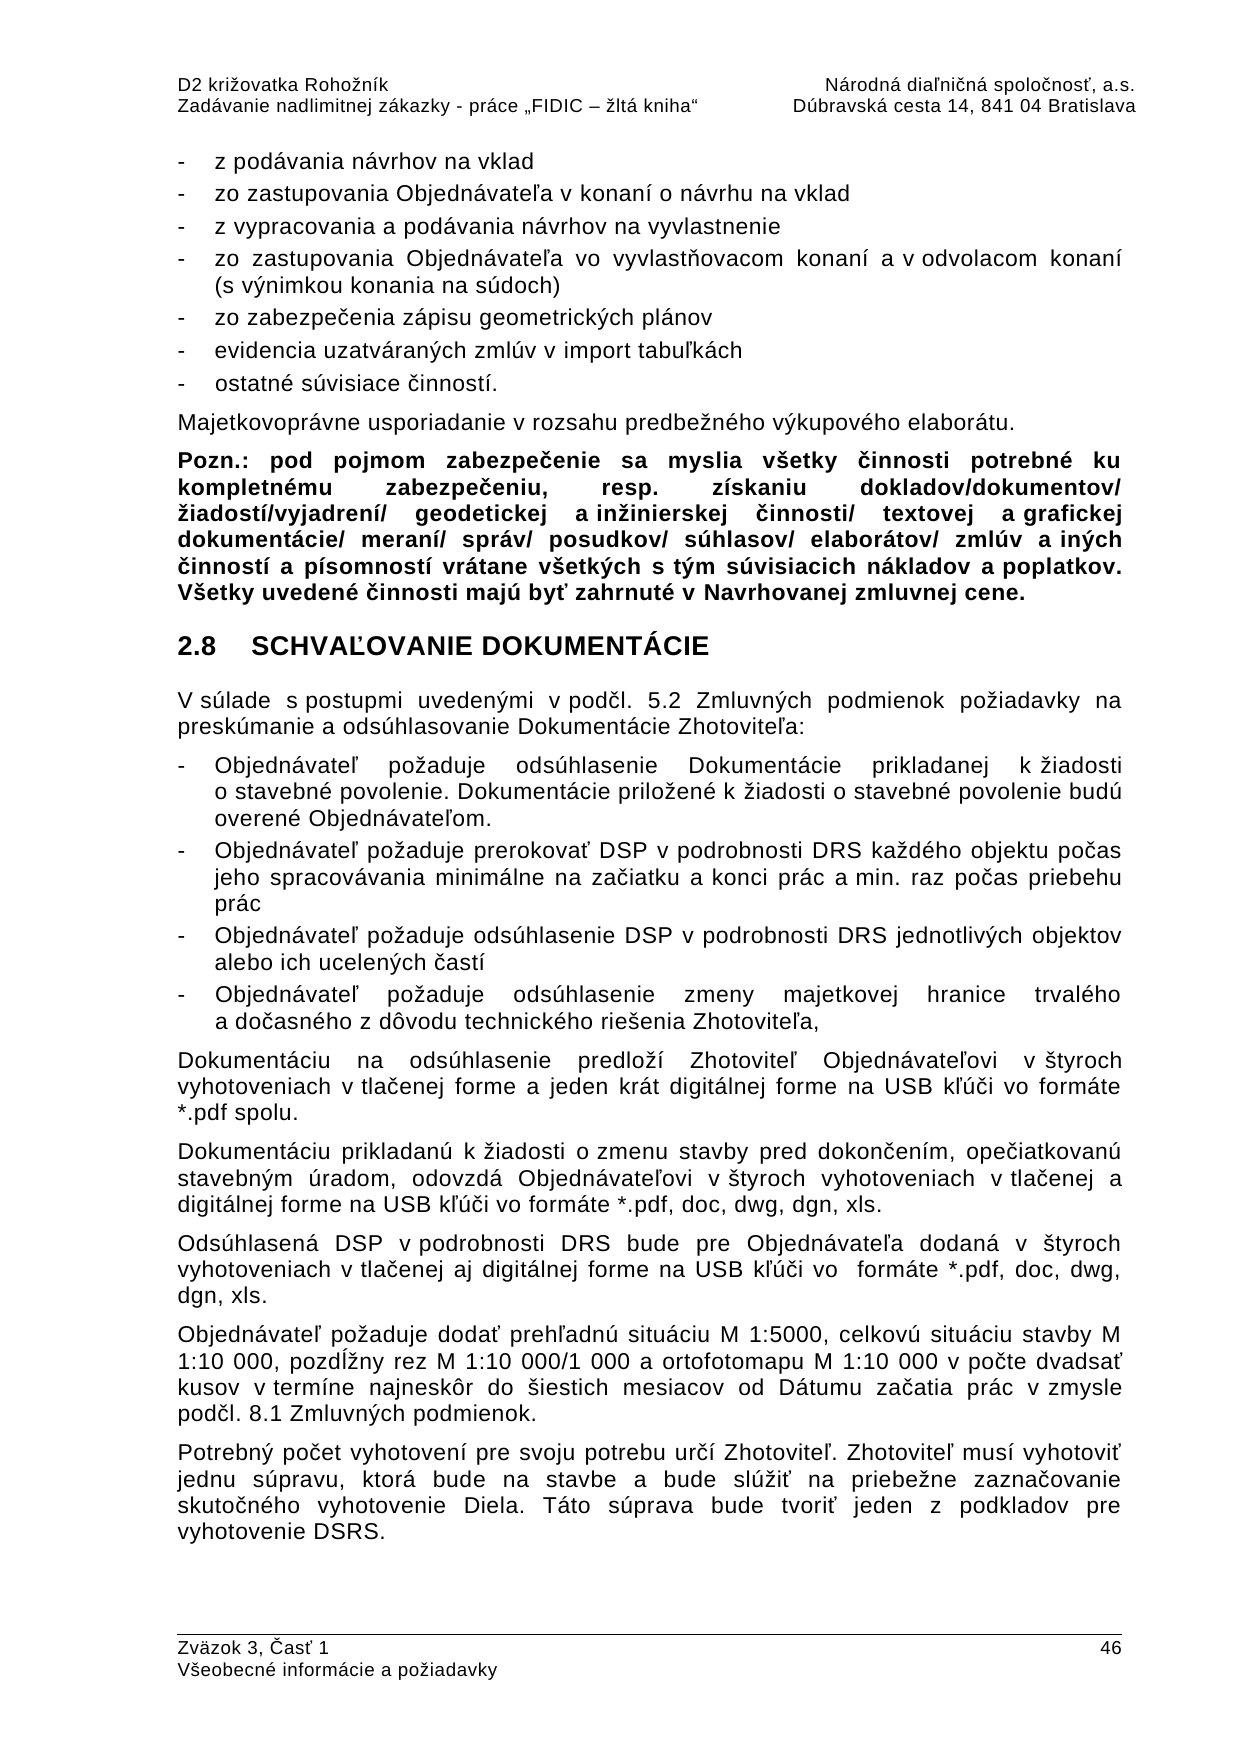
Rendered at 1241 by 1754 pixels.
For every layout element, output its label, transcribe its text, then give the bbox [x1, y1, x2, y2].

text Dokumentáciu na odsúhlasenie predloží Zhotoviteľ Objednávateľovi v štyroch vyhotoveniach v tlačenej forme a jeden krát digitálnej forme na USB kľúči vo formáte *.pdf spolu. [177, 1047, 1122, 1126]
list - z vypracovania a podávania návrhov na vyvlastnenie [177, 213, 1122, 239]
text Majetkovoprávne usporiadanie v rozsahu predbežného výkupového elaborátu. [177, 408, 1122, 435]
text Dokumentáciu prikladanú k žiadosti o zmenu stavby pred dokončením, opečiatkovanú stavebným úradom, odovzdá Objednávateľovi v štyroch vyhotoveniach v tlačenej a digitálnej forme na USB kľúči vo formáte *.pdf, doc, dwg, dgn, xls. [177, 1138, 1122, 1217]
list - z podávania návrhov na vklad [177, 148, 1122, 174]
list - Objednávateľ požaduje odsúhlasenie Dokumentácie prikladanej k žiadosti o stavebné povolenie. Dokumentácie priložené k žiadosti o stavebné povolenie budú overené Objednávateľom. [177, 752, 1122, 831]
text Pozn.: pod pojmom zabezpečenie sa myslia všetky činnosti potrebné ku kompletnému zabezpečeniu, resp. získaniu dokladov/dokumentov/ žiadostí/vyjadrení/ geodetickej a inžinierskej činnosti/ textovej a grafickej dokumentácie/ meraní/ správ/ posudkov/ súhlasov/ elaborátov/ zmlúv a iných činností a písomností vrátane všetkých s tým súvisiacich nákladov a poplatkov. Všetky uvedené činnosti majú byť zahrnuté v Navrhovanej zmluvnej cene. [177, 447, 1122, 605]
text V súlade s postupmi uvedenými v podčl. 5.2 Zmluvných podmienok požiadavky na preskúmanie a odsúhlasovanie Dokumentácie Zhotoviteľa: [177, 687, 1122, 739]
list - Objednávateľ požaduje prerokovať DSP v podrobnosti DRS každého objektu počas jeho spracovávania minimálne na začiatku a konci prác a min. raz počas priebehu prác [177, 837, 1122, 916]
list - Objednávateľ požaduje odsúhlasenie zmeny majetkovej hranice trvalého a dočasného z dôvodu technického riešenia Zhotoviteľa, [177, 981, 1122, 1034]
list - Objednávateľ požaduje odsúhlasenie DSP v podrobnosti DRS jednotlivých objektov alebo ich ucelených častí [177, 922, 1122, 975]
text Potrebný počet vyhotovení pre svoju potrebu určí Zhotoviteľ. Zhotoviteľ musí vyhotoviť jednu súpravu, ktorá bude na stavbe a bude slúžiť na priebežne zaznačovanie skutočného vyhotovenie Diela. Táto súprava bude tvoriť jeden z podkladov pre vyhotovenie DSRS. [177, 1439, 1122, 1545]
text Objednávateľ požaduje dodať prehľadnú situáciu M 1:5000, celkovú situáciu stavby M 1:10 000, pozdĺžny rez M 1:10 000/1 000 a ortofotomapu M 1:10 000 v počte dvadsať kusov v termíne najneskôr do šiestich mesiacov od Dátumu začatia prác v zmysle podčl. 8.1 Zmluvných podmienok. [177, 1321, 1122, 1427]
list - ostatné súvisiace činností. [177, 369, 1122, 396]
subtitle 2.8 Schvaľovanie Dokumentácie [177, 630, 1122, 662]
list - evidencia uzatváraných zmlúv v import tabuľkách [177, 337, 1122, 363]
list - zo zastupovania Objednávateľa v konaní o návrhu na vklad [177, 180, 1122, 207]
text Odsúhlasená DSP v podrobnosti DRS bude pre Objednávateľa dodaná v štyroch vyhotoveniach v tlačenej aj digitálnej forme na USB kľúči vo formáte *.pdf, doc, dwg, dgn, xls. [177, 1230, 1122, 1309]
list - zo zastupovania Objednávateľa vo vyvlastňovacom konaní a v odvolacom konaní (s výnimkou konania na súdoch) [177, 245, 1122, 298]
list - zo zabezpečenia zápisu geometrických plánov [177, 304, 1122, 331]
